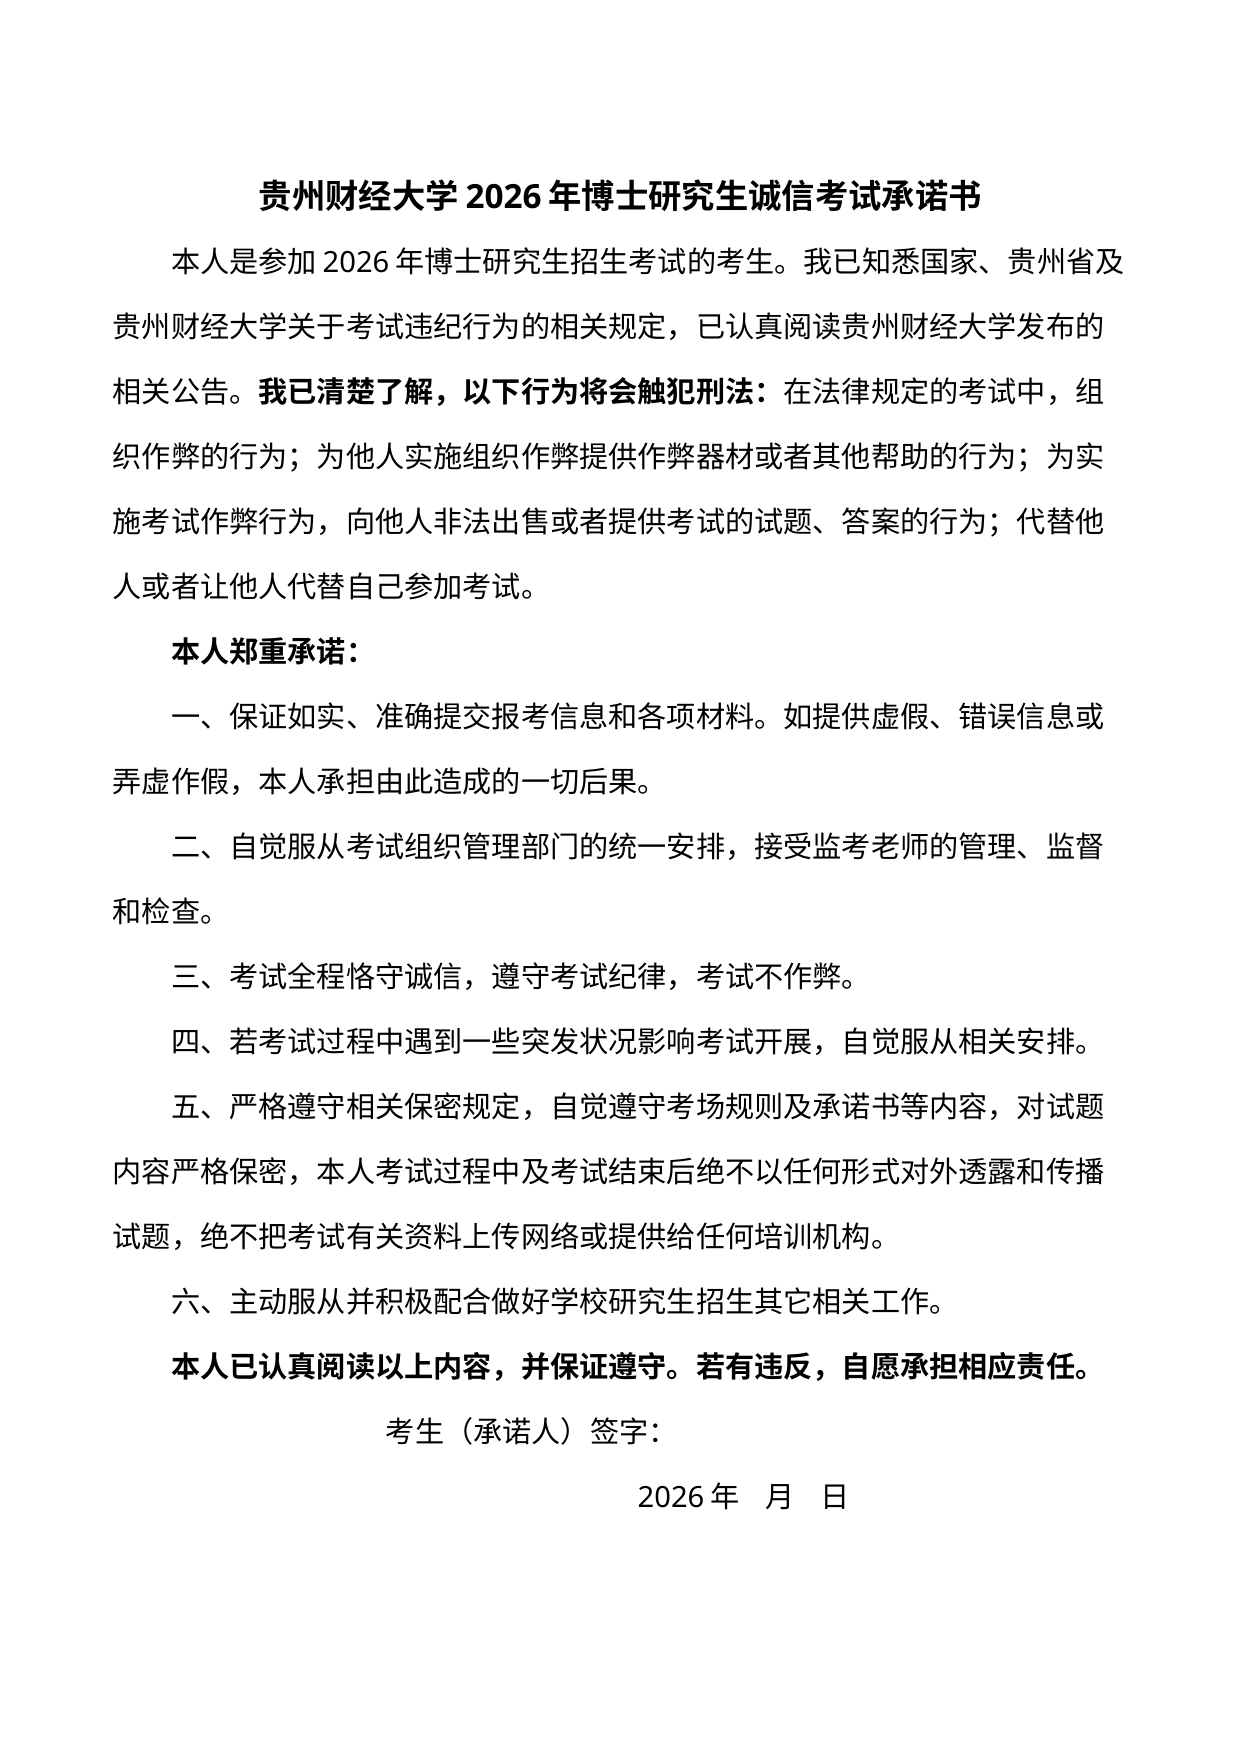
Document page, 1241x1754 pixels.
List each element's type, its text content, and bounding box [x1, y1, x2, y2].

text 2026年 月 日 [112, 1462, 1128, 1527]
text 四、若考试过程中遇到一些突发状况影响考试开展，自觉服从相关安排。 [112, 1007, 1128, 1072]
text 一、保证如实、准确提交报考信息和各项材料。如提供虚假、错误信息或弄虚作假，本人承担由此造成的一切后果。 [112, 682, 1128, 812]
text 贵州财经大学2026年博士研究生诚信考试承诺书 [112, 162, 1128, 227]
text 本人已认真阅读以上内容，并保证遵守。若有违反，自愿承担相应责任。 [112, 1332, 1128, 1397]
text 二、自觉服从考试组织管理部门的统一安排，接受监考老师的管理、监督和检查。 [112, 812, 1128, 942]
text 三、考试全程恪守诚信，遵守考试纪律，考试不作弊。 [112, 942, 1128, 1007]
text 六、主动服从并积极配合做好学校研究生招生其它相关工作。 [112, 1267, 1128, 1332]
text 本人郑重承诺： [112, 617, 1128, 682]
text 本人是参加2026年博士研究生招生考试的考生。我已知悉国家、贵州省及贵州财经大学关于考试违纪行为的相关规定，已认真阅读贵州财经大学发布的相关公告。我已清楚了解，以下行为将会触犯刑法：在法律规定的考试中，组织作弊的行为；为他人实施组织作弊提供作弊器材或者其他帮助的行为；为实施考试作弊行为，向他人非法出售或者提供考试的试题、答案的行为；代替他人或者让他人代替自己参加考试。 [112, 227, 1128, 617]
text 五、严格遵守相关保密规定，自觉遵守考场规则及承诺书等内容，对试题内容严格保密，本人考试过程中及考试结束后绝不以任何形式对外透露和传播试题，绝不把考试有关资料上传网络或提供给任何培训机构。 [112, 1072, 1128, 1267]
text 考生（承诺人）签字： [112, 1397, 1128, 1462]
